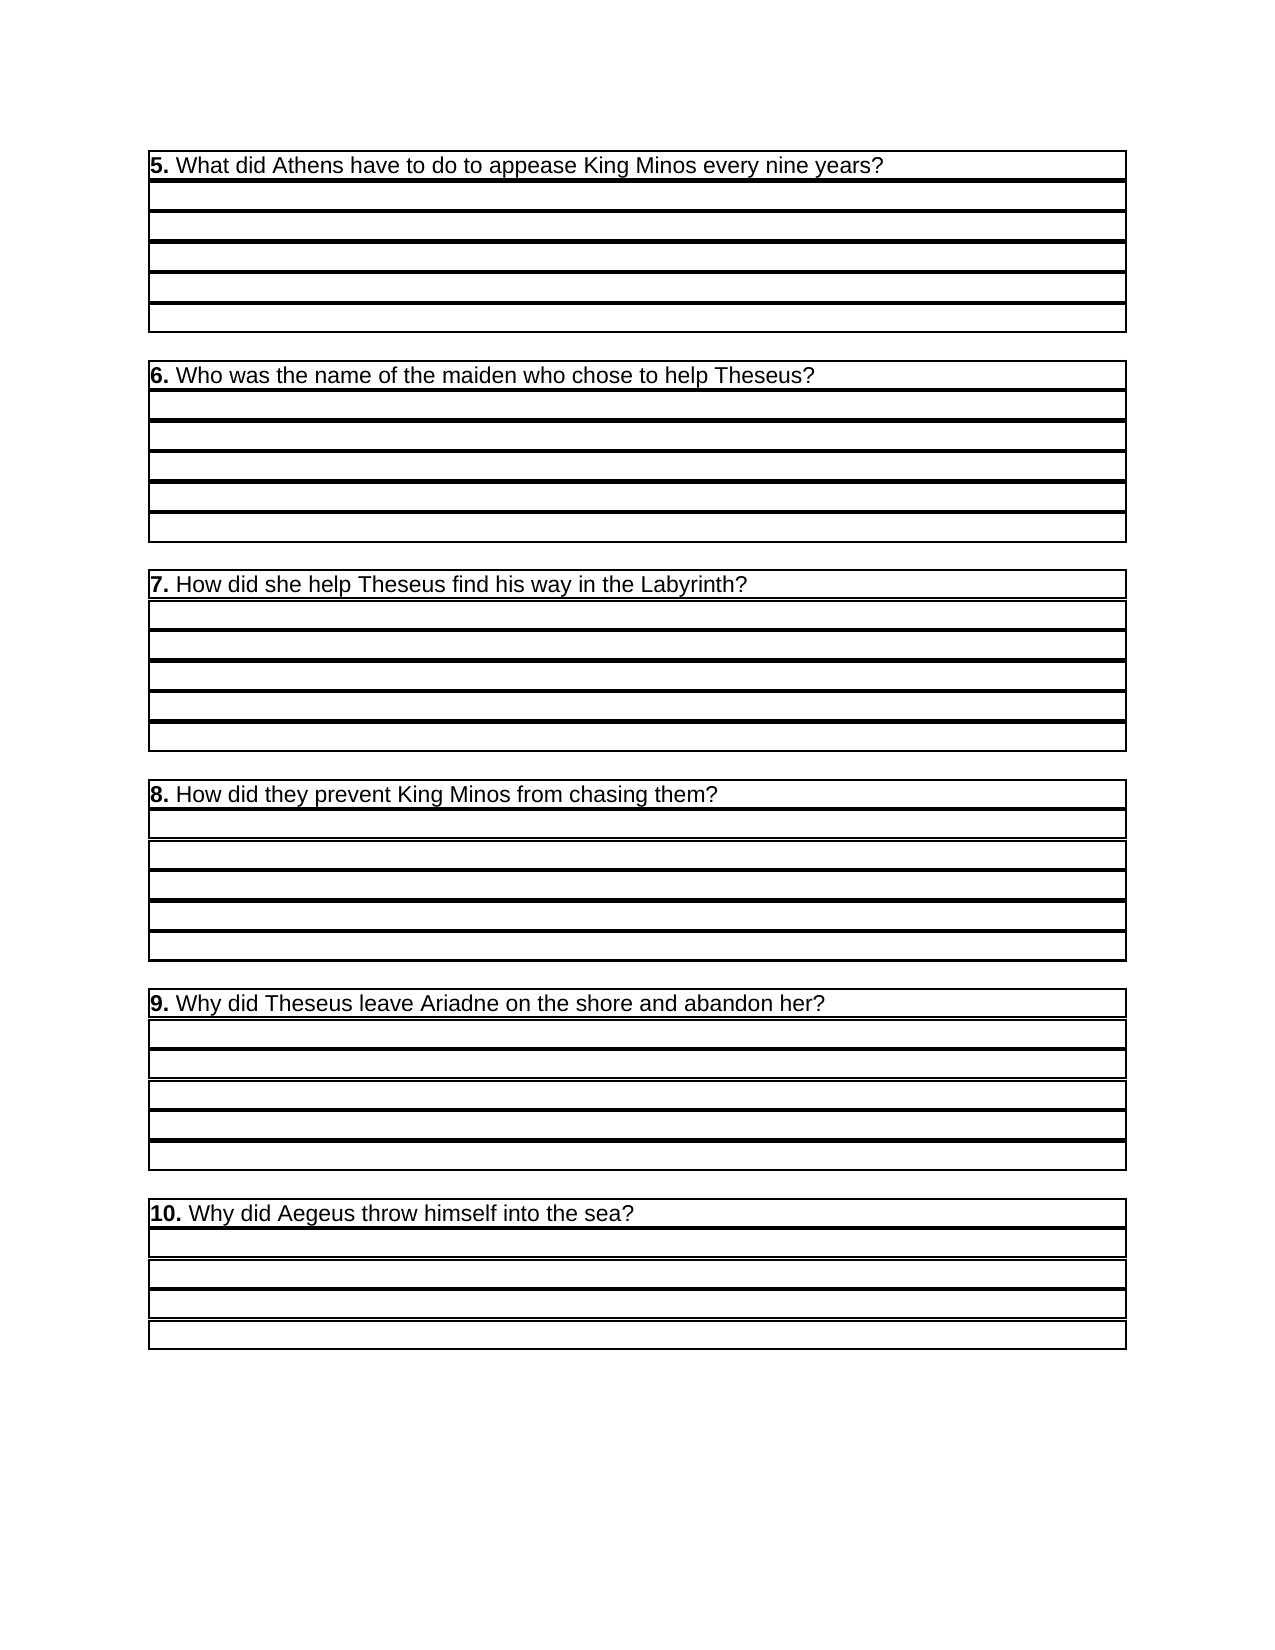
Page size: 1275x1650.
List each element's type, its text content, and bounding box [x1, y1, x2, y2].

text 10. Why did Aegeus throw himself into the sea? [150, 1200, 1125, 1226]
text 8. How did they prevent King Minos from chasing them? [150, 781, 1125, 807]
text 9. Why did Theseus leave Ariadne on the shore and abandon her? [150, 990, 1125, 1016]
text 6. Who was the name of the maiden who chose to help Theseus? [150, 362, 1125, 388]
text 5. What did Athens have to do to appease King Minos every nine years? [150, 152, 1125, 178]
text 7. How did she help Theseus find his way in the Labyrinth? [150, 571, 1125, 597]
